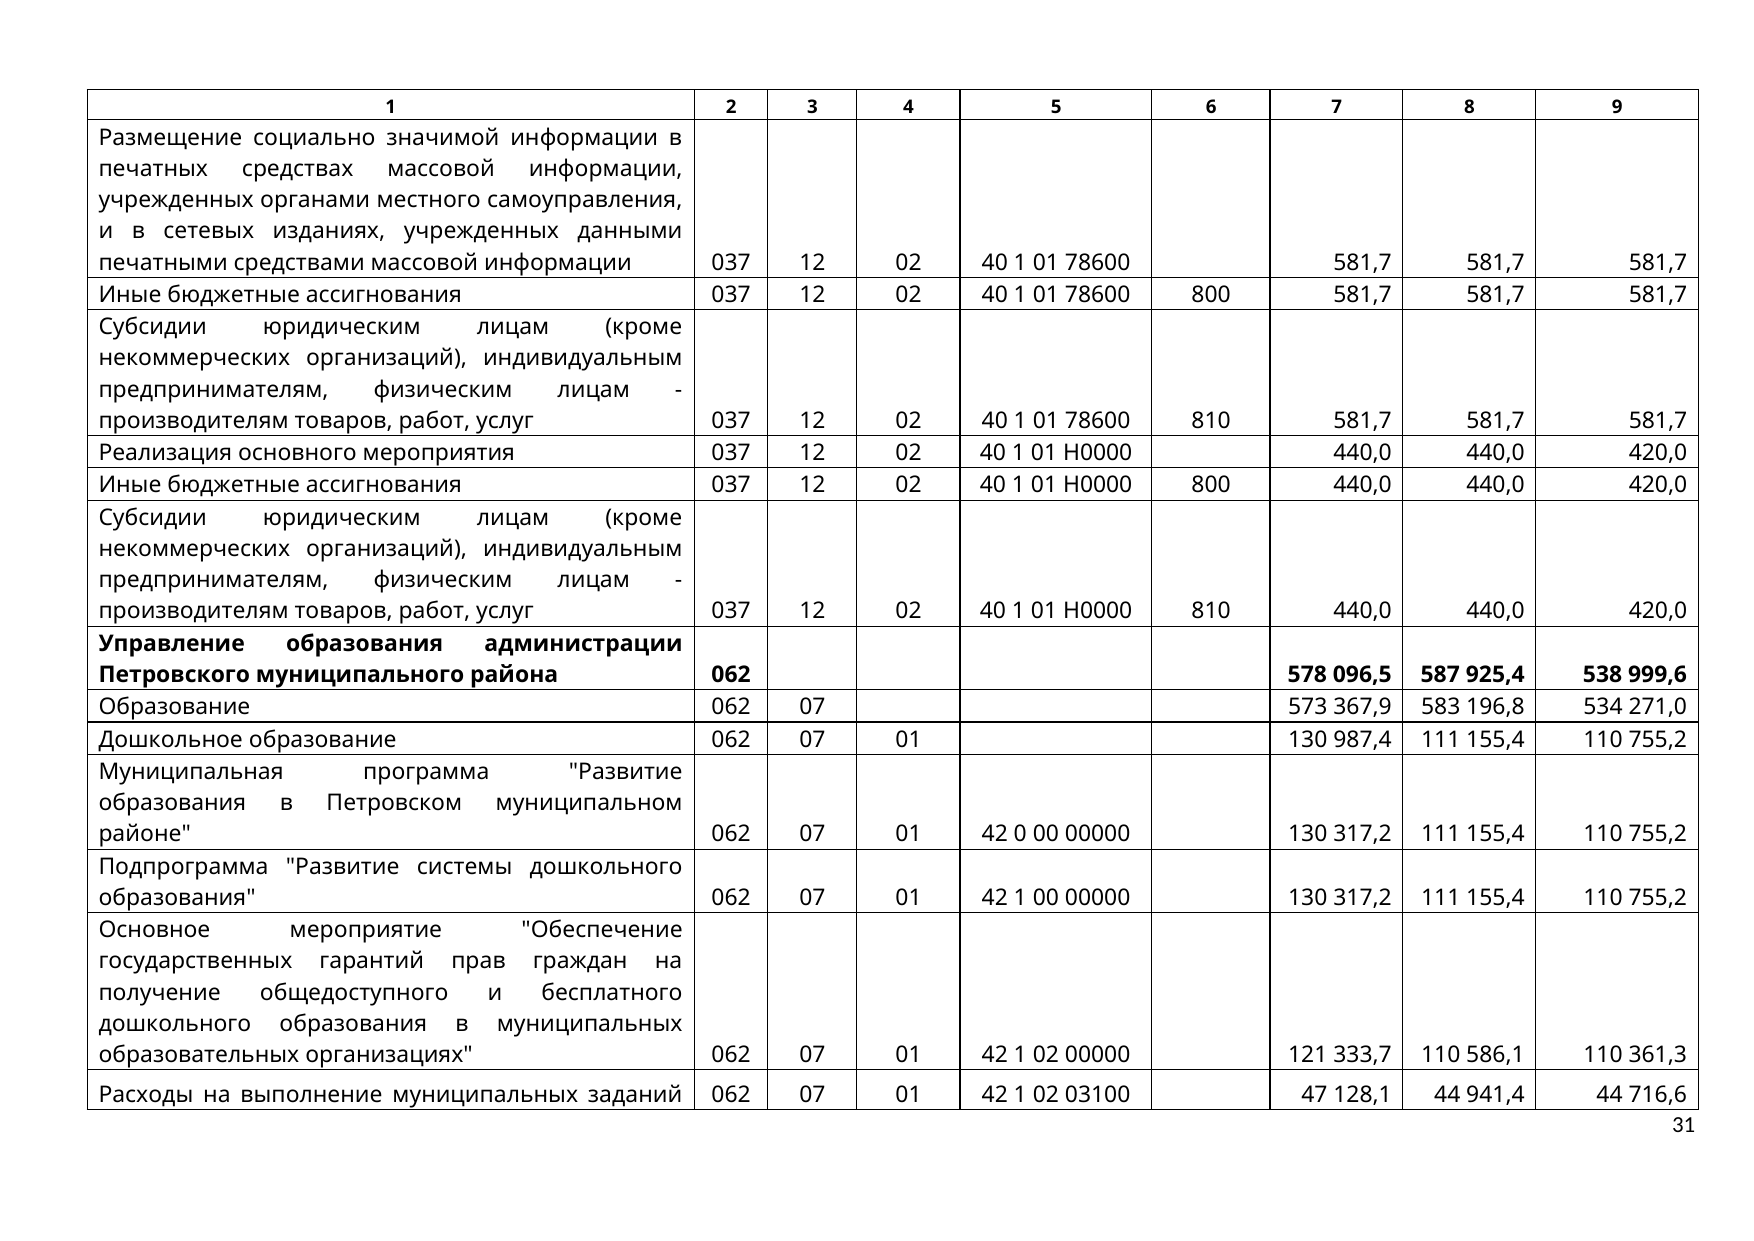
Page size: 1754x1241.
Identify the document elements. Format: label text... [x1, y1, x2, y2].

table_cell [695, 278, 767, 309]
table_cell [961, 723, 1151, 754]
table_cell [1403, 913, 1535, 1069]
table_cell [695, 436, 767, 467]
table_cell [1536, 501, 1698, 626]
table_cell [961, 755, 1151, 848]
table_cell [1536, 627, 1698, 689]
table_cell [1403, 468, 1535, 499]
table_header 9 [1536, 90, 1698, 119]
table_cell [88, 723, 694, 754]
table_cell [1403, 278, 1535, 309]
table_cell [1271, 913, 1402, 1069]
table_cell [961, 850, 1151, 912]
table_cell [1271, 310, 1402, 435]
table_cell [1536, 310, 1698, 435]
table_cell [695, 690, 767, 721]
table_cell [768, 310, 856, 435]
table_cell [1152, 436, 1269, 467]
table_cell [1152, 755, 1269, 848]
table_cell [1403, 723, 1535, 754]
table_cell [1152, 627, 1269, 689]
table_header 6 [1152, 90, 1269, 119]
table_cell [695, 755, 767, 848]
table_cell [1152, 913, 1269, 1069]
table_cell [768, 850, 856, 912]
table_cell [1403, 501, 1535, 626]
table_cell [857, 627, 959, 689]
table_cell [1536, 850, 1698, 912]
table_header 5 [961, 90, 1151, 119]
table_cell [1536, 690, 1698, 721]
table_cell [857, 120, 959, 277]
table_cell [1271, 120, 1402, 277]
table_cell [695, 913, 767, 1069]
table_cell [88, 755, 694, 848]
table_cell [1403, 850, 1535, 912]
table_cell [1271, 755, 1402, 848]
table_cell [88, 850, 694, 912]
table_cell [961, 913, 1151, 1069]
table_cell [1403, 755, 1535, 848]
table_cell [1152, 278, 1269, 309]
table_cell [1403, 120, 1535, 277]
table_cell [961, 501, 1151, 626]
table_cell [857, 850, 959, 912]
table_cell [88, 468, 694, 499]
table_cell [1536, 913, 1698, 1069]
table_header 7 [1271, 90, 1402, 119]
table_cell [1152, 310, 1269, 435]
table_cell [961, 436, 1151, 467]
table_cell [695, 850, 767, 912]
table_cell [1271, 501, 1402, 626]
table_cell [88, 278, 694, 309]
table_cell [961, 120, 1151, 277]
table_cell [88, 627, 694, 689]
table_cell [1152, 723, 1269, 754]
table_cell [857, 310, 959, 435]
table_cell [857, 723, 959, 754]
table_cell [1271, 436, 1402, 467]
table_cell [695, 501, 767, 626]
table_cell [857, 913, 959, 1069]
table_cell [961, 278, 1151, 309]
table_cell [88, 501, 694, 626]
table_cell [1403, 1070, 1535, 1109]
table_header 1 [88, 90, 694, 119]
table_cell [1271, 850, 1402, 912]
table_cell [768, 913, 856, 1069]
table_header 8 [1403, 90, 1535, 119]
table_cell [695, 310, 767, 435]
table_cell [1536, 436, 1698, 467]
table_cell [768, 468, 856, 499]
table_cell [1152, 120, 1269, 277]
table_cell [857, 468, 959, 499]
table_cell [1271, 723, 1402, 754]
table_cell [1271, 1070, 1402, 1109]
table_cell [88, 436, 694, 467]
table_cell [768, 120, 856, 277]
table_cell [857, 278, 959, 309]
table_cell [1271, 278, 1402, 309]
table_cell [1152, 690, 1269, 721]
table_header 2 [695, 90, 767, 119]
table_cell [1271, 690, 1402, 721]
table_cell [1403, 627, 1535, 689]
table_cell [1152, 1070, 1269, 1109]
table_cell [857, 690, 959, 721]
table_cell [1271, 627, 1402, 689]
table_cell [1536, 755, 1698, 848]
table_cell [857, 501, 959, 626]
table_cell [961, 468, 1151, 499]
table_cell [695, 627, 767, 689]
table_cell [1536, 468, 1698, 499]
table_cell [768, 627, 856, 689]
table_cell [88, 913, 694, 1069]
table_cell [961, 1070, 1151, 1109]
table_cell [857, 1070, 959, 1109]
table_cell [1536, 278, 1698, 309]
table_header 3 [768, 90, 856, 119]
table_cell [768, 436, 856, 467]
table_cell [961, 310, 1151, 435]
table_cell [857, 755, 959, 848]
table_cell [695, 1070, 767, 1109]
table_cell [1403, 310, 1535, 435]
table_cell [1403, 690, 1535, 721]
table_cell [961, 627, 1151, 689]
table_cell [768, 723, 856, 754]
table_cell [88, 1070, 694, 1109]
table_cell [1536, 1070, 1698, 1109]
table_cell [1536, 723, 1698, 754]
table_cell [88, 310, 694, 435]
table_header 4 [857, 90, 959, 119]
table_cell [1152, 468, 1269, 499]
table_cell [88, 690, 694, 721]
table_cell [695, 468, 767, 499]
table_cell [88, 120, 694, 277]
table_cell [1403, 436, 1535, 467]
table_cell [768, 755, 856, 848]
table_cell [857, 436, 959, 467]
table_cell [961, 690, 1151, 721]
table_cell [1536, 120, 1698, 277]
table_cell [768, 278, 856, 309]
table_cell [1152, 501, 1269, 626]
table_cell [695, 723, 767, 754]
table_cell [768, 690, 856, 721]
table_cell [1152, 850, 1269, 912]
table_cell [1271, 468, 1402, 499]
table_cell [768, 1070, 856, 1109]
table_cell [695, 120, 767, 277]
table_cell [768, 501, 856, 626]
